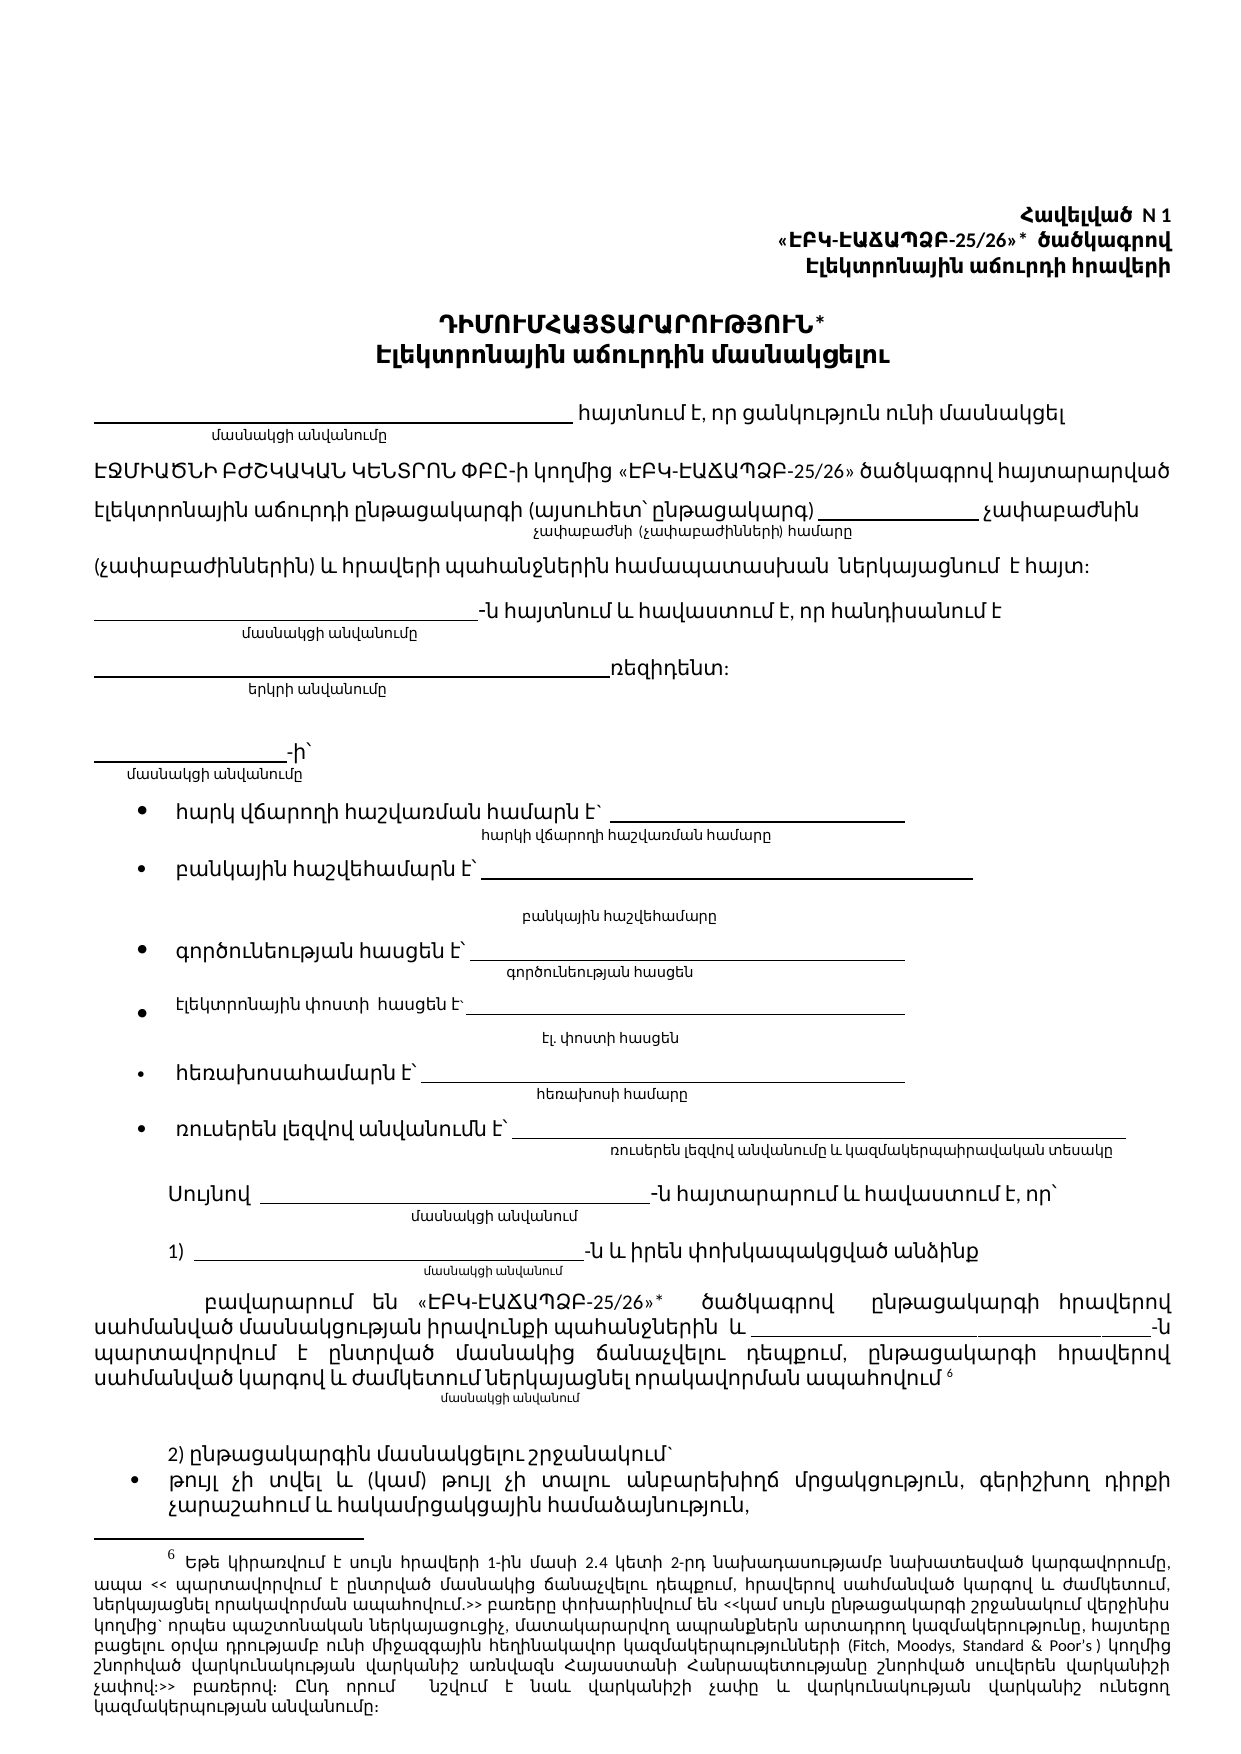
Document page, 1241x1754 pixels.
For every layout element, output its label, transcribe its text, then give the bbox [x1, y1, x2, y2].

text մասնակցի անվանում [94, 1208, 1171, 1238]
text «ԷԲԿ-ԷԱՃԱՊՁԲ-25/26»* ծածկագրով [94, 227, 1171, 253]
list բանկային հաշվեհամարն է՝ [138, 856, 1171, 907]
list գործունեության հասցեն է՝ [138, 938, 1171, 963]
text հայտնում է, որ ցանկություն ունի մասնակցել [94, 400, 1171, 426]
text (չափաբաժիններին) և հրավերի պահանջներին համապատասխան ներկայացնում է հայտ: [94, 553, 1171, 578]
text բանկային հաշվեհամարը [94, 907, 1171, 938]
text մասնակցի անվանումը [94, 624, 1171, 655]
text 1) -ն և իրեն փոխկապակցված անձինք [94, 1238, 1171, 1263]
text Էլեկտրոնային աճուրդի հրավերի [94, 253, 1171, 278]
text մասնակցի անվանումը [94, 765, 1171, 795]
text ռուսերեն լեզվով անվանումը և կազմակերպաիրավական տեսակը [536, 1141, 1171, 1172]
text բավարարում են «ԷԲԿ-ԷԱՃԱՊՁԲ-25/26»* ծածկագրով ընթացակարգի հրավերով սահմանված մասնակցության իրավունքի պահանջներին և -ն պարտավորվում է ընտրված մասնակից ճանաչվելու դեպքում, ընթացակարգի հրավերով սահմանված կարգով և ժամկետում ներկայացնել որակավորման ապահովում [94, 1289, 1171, 1391]
text հարկի վճարողի հաշվառման համարը [94, 826, 1171, 856]
text ԴԻՄՈՒՄՀԱՅՏԱՐԱՐՈՒԹՅՈՒՆ* [94, 309, 1171, 339]
list թույլ չի տվել և (կամ) թույլ չի տալու անբարեխիղճ մրցակցություն, գերիշխող դիրքի չարաշահում և հակամրցակցային համաձայնություն, [131, 1467, 1171, 1518]
text մասնակցի անվանում [94, 1391, 1171, 1416]
text Սույնով -ն հայտարարում և հավաստում է, որ՝ [94, 1177, 1171, 1208]
text գործունեության հասցեն [94, 963, 1171, 994]
list հարկ վճարողի հաշվառման համարն է` [138, 795, 1171, 826]
subtitle Էլեկտրոնային աճուրդին մասնակցելու [94, 339, 1171, 370]
text մասնակցի անվանում [94, 1263, 1171, 1289]
text հեռախոսի համարը [462, 1086, 1171, 1116]
text ԷՋՄԻԱԾՆԻ ԲԺՇԿԱԿԱՆ ԿԵՆՏՐՈՆ ՓԲԸ-ի կողմից «ԷԲԿ-ԷԱՃԱՊՁԲ-25/26» ծածկագրով հայտարարված [94, 456, 1171, 484]
text չափաբաժնի (չափաբաժինների) համարը [94, 522, 1171, 553]
text 2) ընթացակարգին մասնակցելու շրջանակում` [94, 1441, 1171, 1467]
text ռեզիդենտ: [94, 655, 1171, 680]
list ռուսերեն լեզվով անվանումն է՝ [138, 1116, 1171, 1141]
text Հավելված N 1 [94, 202, 1171, 227]
text էլեկտրոնային աճուրդի ընթացակարգի (այսուհետ՝ ընթացակարգ) չափաբաժնին [94, 497, 1171, 522]
text մասնակցի անվանումը [94, 426, 1171, 456]
text -ի՝ [94, 739, 1171, 765]
text էլ. փոստի հասցեն [94, 1029, 1171, 1060]
list էլեկտրոնային փոստի հասցեն է՝ [138, 994, 1171, 1029]
text երկրի անվանումը [94, 680, 1171, 711]
list հեռախոսահամարն է՝ [138, 1060, 1171, 1086]
text -ն հայտնում և հավաստում է, որ հանդիսանում է [94, 594, 1171, 624]
